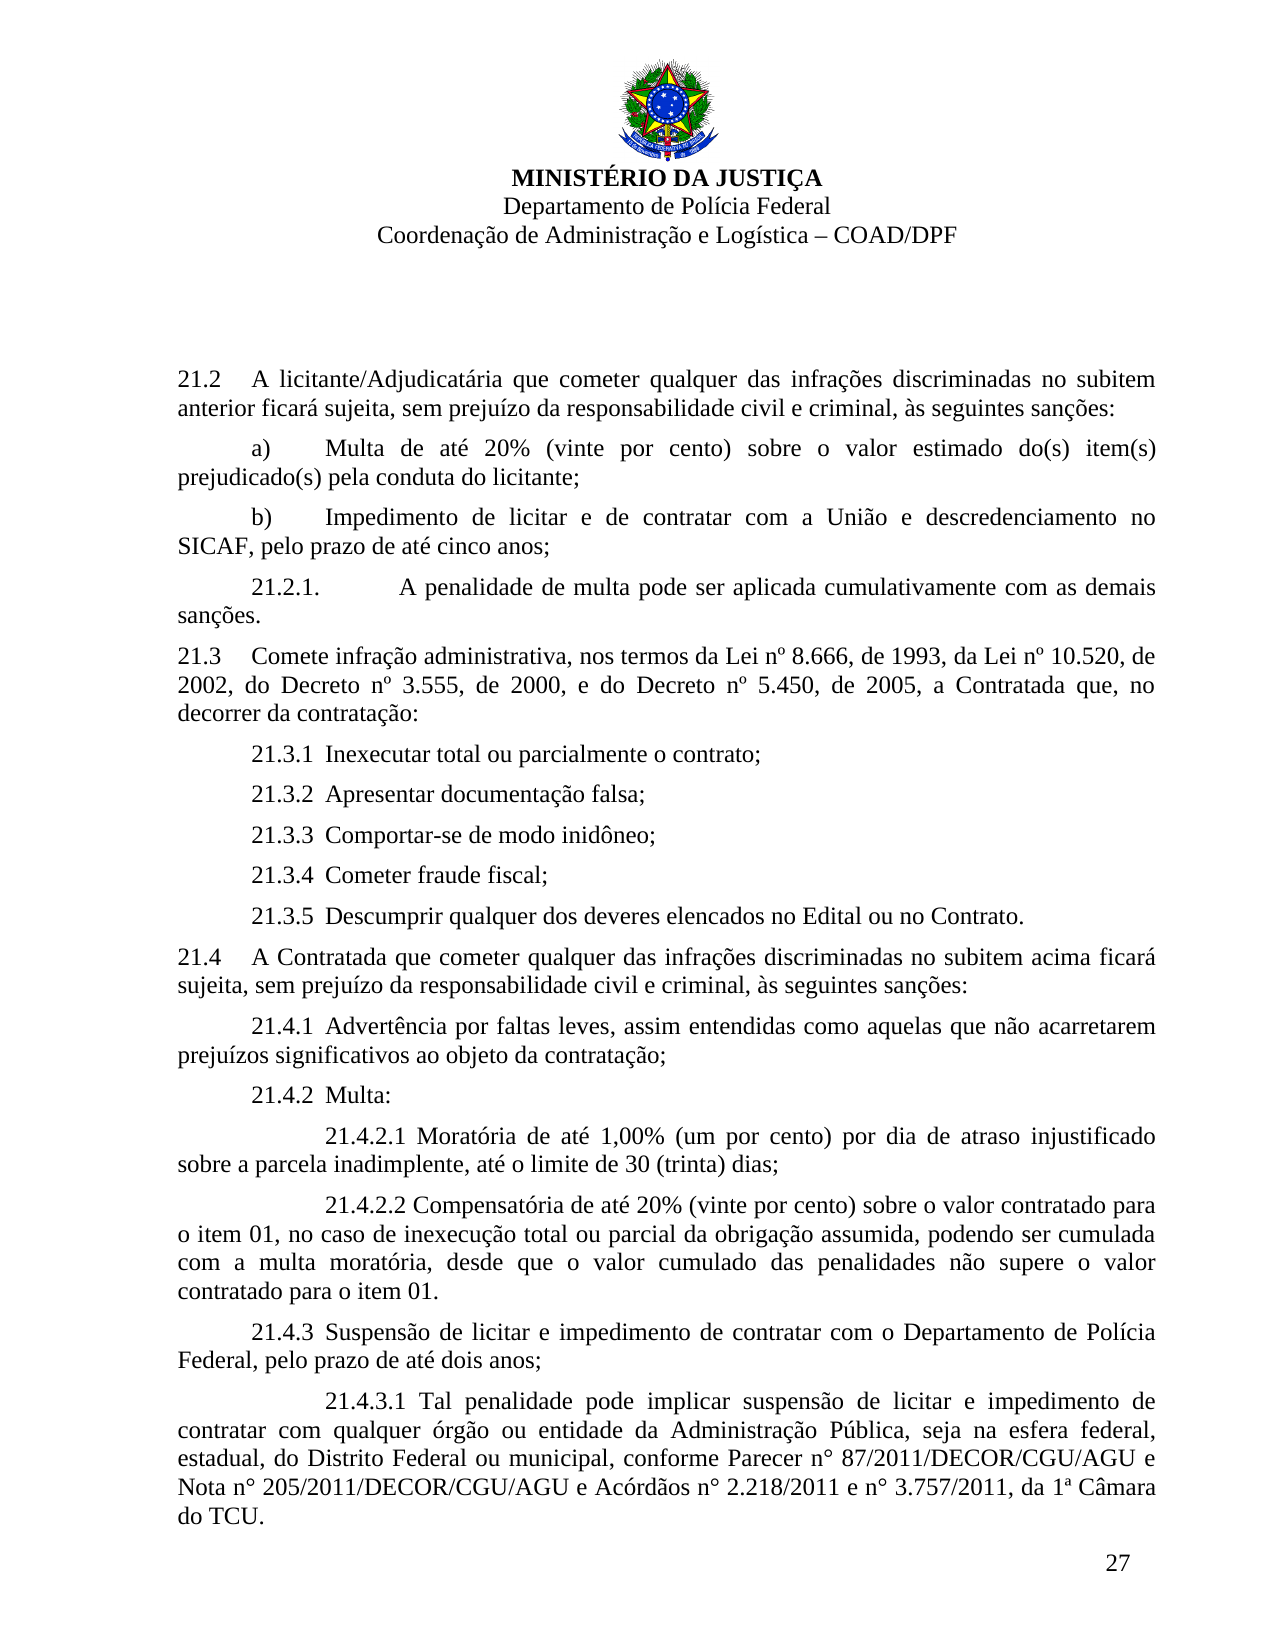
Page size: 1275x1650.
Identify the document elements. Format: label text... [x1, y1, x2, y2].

text 21.4.2 Multa: [177, 1080, 1157, 1109]
text 21.4.3.1 Tal penalidade pode implicar suspensão de licitar e impedimento de contratar com qualquer órgão ou entidade da Administração Pública, seja na esfera federal, estadual, do Distrito Federal ou municipal, conforme Parecer n° 87/2011/DECOR/CGU/AGU e Nota n° 205/2011/DECOR/CGU/AGU e Acórdãos n° 2.218/2011 e n° 3.757/2011, da 1ª Câmara do TCU. [177, 1386, 1157, 1530]
text 21.2.1. A penalidade de multa pode ser aplicada cumulativamente com as demais sanções. [177, 572, 1157, 629]
text 21.4.2.2 Compensatória de até 20% (vinte por cento) sobre o valor contratado para o item 01, no caso de inexecução total ou parcial da obrigação assumida, podendo ser cumulada com a multa moratória, desde que o valor cumulado das penalidades não supere o valor contratado para o item 01. [177, 1190, 1157, 1305]
text 21.3.3 Comportar-se de modo inidôneo; [177, 820, 1157, 849]
text 21.4.1 Advertência por faltas leves, assim entendidas como aquelas que não acarretarem prejuízos significativos ao objeto da contratação; [177, 1011, 1157, 1068]
text 21.3 Comete infração administrativa, nos termos da Lei nº 8.666, de 1993, da Lei nº 10.520, de 2002, do Decreto nº 3.555, de 2000, e do Decreto nº 5.450, de 2005, a Contratada que, no decorrer da contratação: [177, 641, 1157, 727]
text 21.4 A Contratada que cometer qualquer das infrações discriminadas no subitem acima ficará sujeita, sem prejuízo da responsabilidade civil e criminal, às seguintes sanções: [177, 942, 1157, 999]
text b) Impedimento de licitar e de contratar com a União e descredenciamento no SICAF, pelo prazo de até cinco anos; [177, 502, 1157, 560]
text 21.4.3 Suspensão de licitar e impedimento de contratar com o Departamento de Polícia Federal, pelo prazo de até dois anos; [177, 1317, 1157, 1374]
picture [613, 56, 720, 163]
text a) Multa de até 20% (vinte por cento) sobre o valor estimado do(s) item(s) prejudicado(s) pela conduta do licitante; [177, 433, 1157, 491]
text 21.2 A licitante/Adjudicatária que cometer qualquer das infrações discriminadas no subitem anterior ficará sujeita, sem prejuízo da responsabilidade civil e criminal, às seguintes sanções: [177, 364, 1157, 421]
text 21.4.2.1 Moratória de até 1,00% (um por cento) por dia de atraso injustificado sobre a parcela inadimplente, até o limite de 30 (trinta) dias; [177, 1121, 1157, 1178]
text 21.3.2 Apresentar documentação falsa; [177, 779, 1157, 808]
text 21.3.1 Inexecutar total ou parcialmente o contrato; [177, 739, 1157, 768]
text 21.3.5 Descumprir qualquer dos deveres elencados no Edital ou no Contrato. [177, 901, 1157, 930]
text 21.3.4 Cometer fraude fiscal; [177, 861, 1157, 889]
